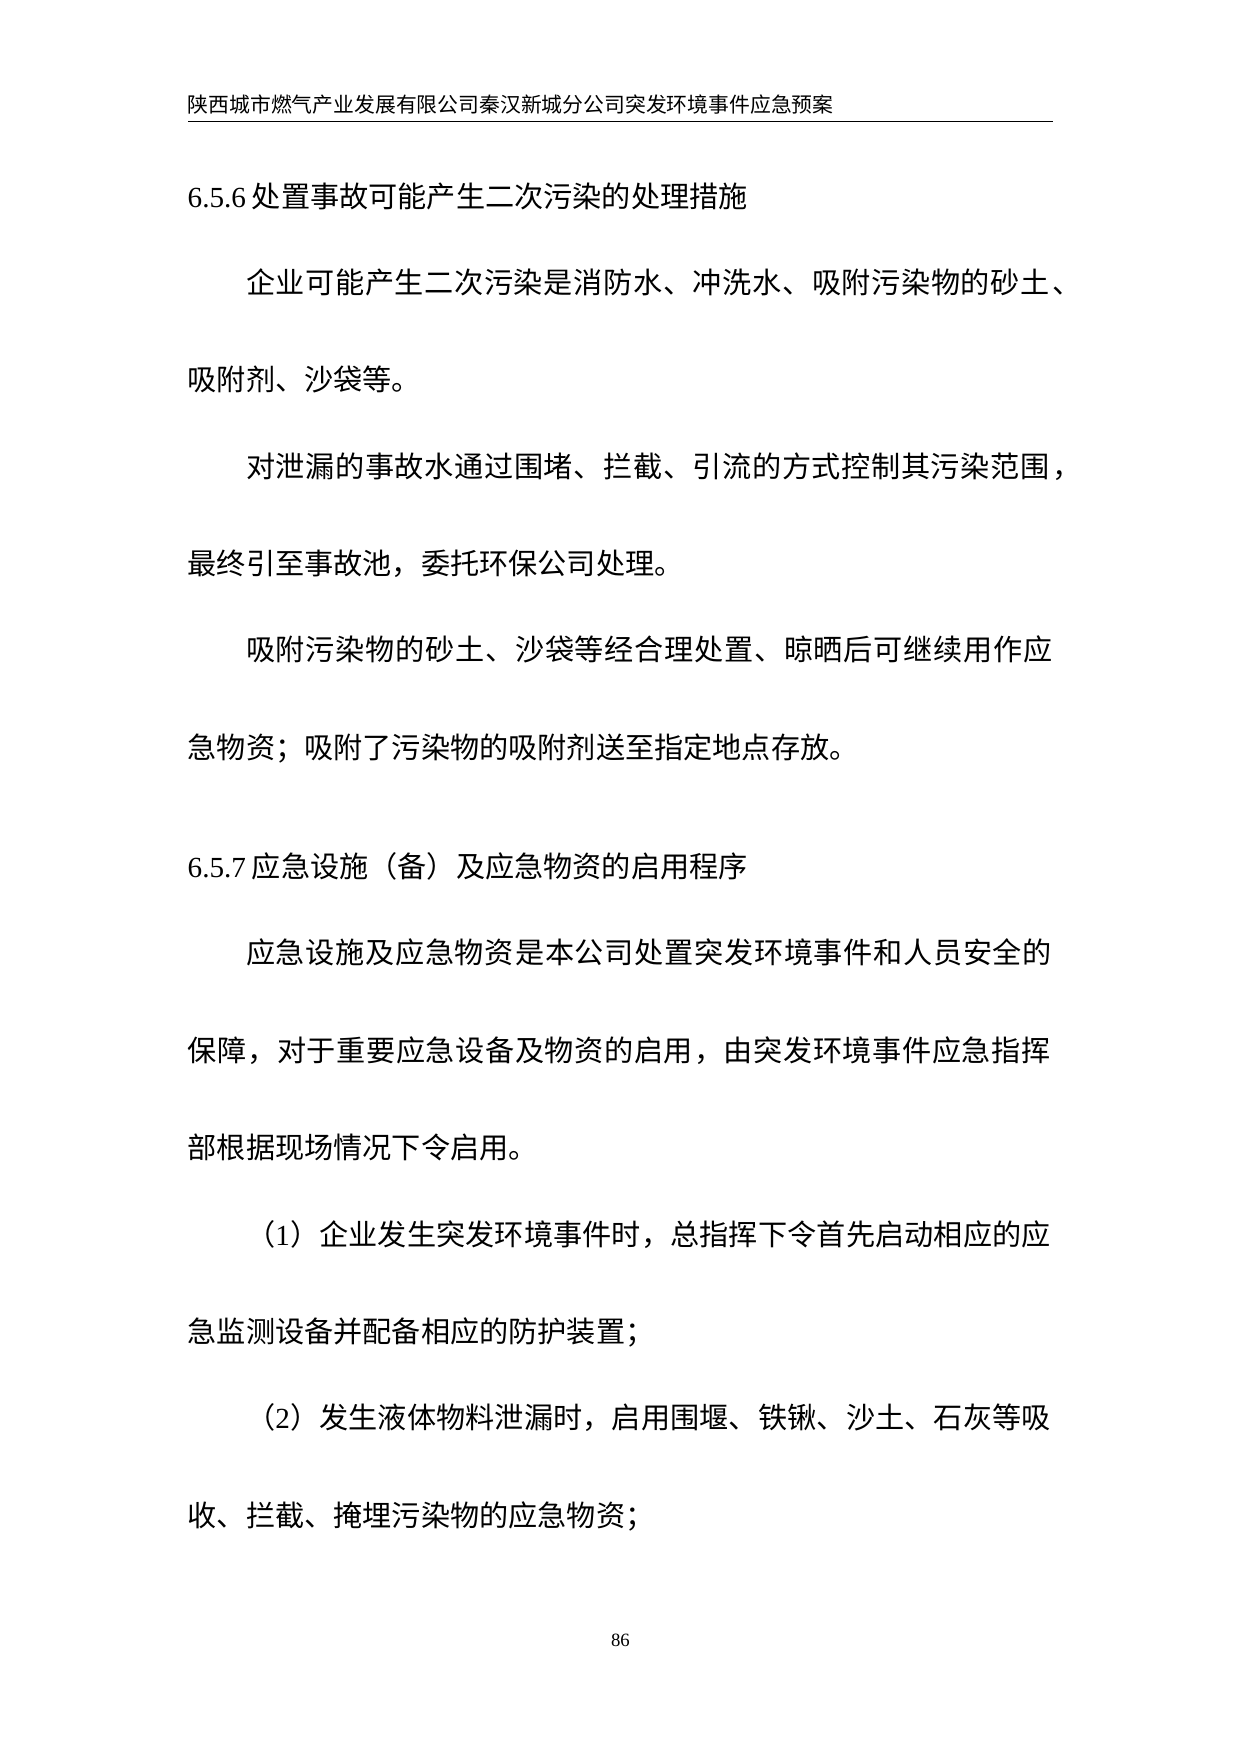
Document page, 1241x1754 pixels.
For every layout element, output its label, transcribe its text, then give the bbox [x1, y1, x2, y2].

text （2）发生液体物料泄漏时，启用围堰、铁锹、沙土、石灰等吸收、拦截、掩埋污染物的应急物资； [187, 1383, 1053, 1546]
text 吸附污染物的砂土、沙袋等经合理处置、晾晒后可继续用作应急物资；吸附了污染物的吸附剂送至指定地点存放。 [187, 615, 1053, 778]
subtitle 6.5.7应急设施（备）及应急物资的启用程序 [187, 832, 1053, 897]
text 对泄漏的事故水通过围堵、拦截、引流的方式控制其污染范围，最终引至事故池，委托环保公司处理。 [187, 432, 1053, 594]
text 应急设施及应急物资是本公司处置突发环境事件和人员安全的保障，对于重要应急设备及物资的启用，由突发环境事件应急指挥部根据现场情况下令启用。 [187, 918, 1053, 1178]
subtitle 6.5.6处置事故可能产生二次污染的处理措施 [187, 162, 1053, 227]
text 企业可能产生二次污染是消防水、冲洗水、吸附污染物的砂土、吸附剂、沙袋等。 [187, 248, 1053, 411]
text （1）企业发生突发环境事件时，总指挥下令首先启动相应的应急监测设备并配备相应的防护装置； [187, 1200, 1053, 1362]
